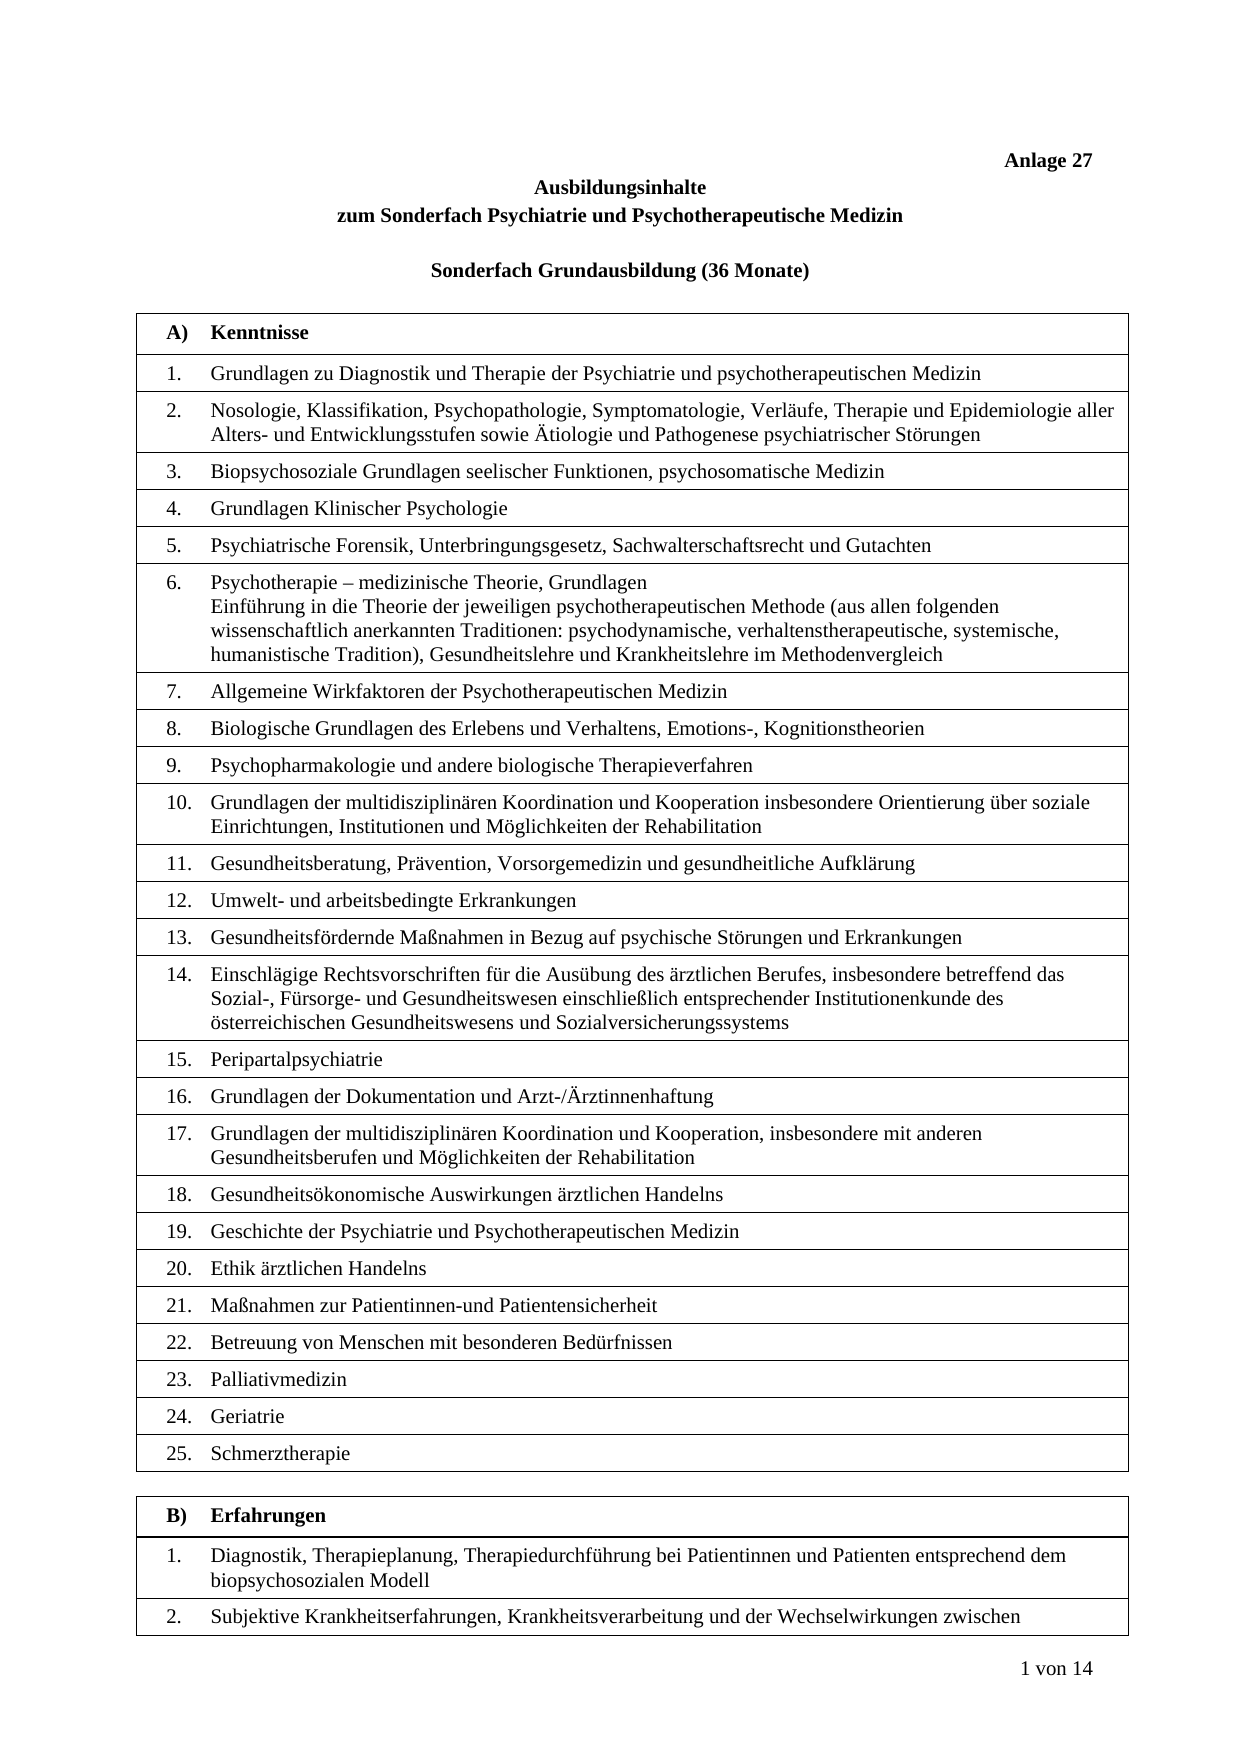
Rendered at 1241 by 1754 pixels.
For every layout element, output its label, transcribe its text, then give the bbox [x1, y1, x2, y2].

table_cell Diagnostik, Therapieplanung, Therapiedurchführung bei Patientinnen und Patienten entsprechend dem biopsychosozialen Modell [137, 1538, 1128, 1597]
table_cell Geriatrie [137, 1398, 1128, 1434]
table_header A) Kenntnisse [137, 314, 1128, 354]
table_cell Allgemeine Wirkfaktoren der Psychotherapeutischen Medizin [137, 673, 1128, 709]
text Ausbildungsinhalte [148, 175, 1092, 199]
table_cell Schmerztherapie [137, 1435, 1128, 1471]
table_cell Psychotherapie – medizinische Theorie, Grundlagen Einführung in die Theorie der jeweiligen psychotherapeutischen Methode (aus allen folgenden wissenschaftlich anerkannten Traditionen: psychodynamische, verhaltenstherapeutische, systemische, humanistische Tradition), Gesundheitslehre und Krankheitslehre im Methodenvergleich [137, 564, 1128, 672]
table_cell Grundlagen Klinischer Psychologie [137, 490, 1128, 526]
table_cell Biopsychosoziale Grundlagen seelischer Funktionen, psychosomatische Medizin [137, 453, 1128, 489]
table_cell Geschichte der Psychiatrie und Psychotherapeutischen Medizin [137, 1213, 1128, 1249]
table_cell Biologische Grundlagen des Erlebens und Verhaltens, Emotions-, Kognitionstheorien [137, 710, 1128, 746]
table_cell Gesundheitsfördernde Maßnahmen in Bezug auf psychische Störungen und Erkrankungen [137, 919, 1128, 955]
table_cell Einschlägige Rechtsvorschriften für die Ausübung des ärztlichen Berufes, insbesondere betreffend das Sozial-, Fürsorge- und Gesundheitswesen einschließlich entsprechender Institutionenkunde des österreichischen Gesundheitswesens und Sozialversicherungssystems [137, 956, 1128, 1040]
table_cell Grundlagen der multidisziplinären Koordination und Kooperation, insbesondere mit anderen Gesundheitsberufen und Möglichkeiten der Rehabilitation [137, 1115, 1128, 1175]
table_cell Peripartalpsychiatrie [137, 1041, 1128, 1077]
table_header B) Erfahrungen [137, 1497, 1128, 1536]
table_cell Ethik ärztlichen Handelns [137, 1250, 1128, 1286]
table_cell Psychiatrische Forensik, Unterbringungsgesetz, Sachwalterschaftsrecht und Gutachten [137, 527, 1128, 563]
table_cell Grundlagen der Dokumentation und Arzt-/Ärztinnenhaftung [137, 1078, 1128, 1114]
table_cell Betreuung von Menschen mit besonderen Bedürfnissen [137, 1324, 1128, 1360]
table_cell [137, 1599, 1128, 1634]
table_cell Gesundheitsökonomische Auswirkungen ärztlichen Handelns [137, 1176, 1128, 1212]
table_cell Psychopharmakologie und andere biologische Therapieverfahren [137, 747, 1128, 783]
table_cell Nosologie, Klassifikation, Psychopathologie, Symptomatologie, Verläufe, Therapie und Epidemiologie aller Alters- und Entwicklungsstufen sowie Ätiologie und Pathogenese psychiatrischer Störungen [137, 392, 1128, 452]
text Anlage 27 [148, 148, 1092, 172]
table_cell Grundlagen zu Diagnostik und Therapie der Psychiatrie und psychotherapeutischen Medizin [137, 355, 1128, 391]
text zum Sonderfach Psychiatrie und Psychotherapeutische Medizin [148, 203, 1092, 227]
table_cell Maßnahmen zur Patientinnen-und Patientensicherheit [137, 1287, 1128, 1323]
table_cell Palliativmedizin [137, 1361, 1128, 1397]
text Sonderfach Grundausbildung (36 Monate) [148, 258, 1092, 282]
table_cell Grundlagen der multidisziplinären Koordination und Kooperation insbesondere Orientierung über soziale Einrichtungen, Institutionen und Möglichkeiten der Rehabilitation [137, 784, 1128, 844]
table_cell Gesundheitsberatung, Prävention, Vorsorgemedizin und gesundheitliche Aufklärung [137, 845, 1128, 881]
table_cell Umwelt- und arbeitsbedingte Erkrankungen [137, 882, 1128, 918]
